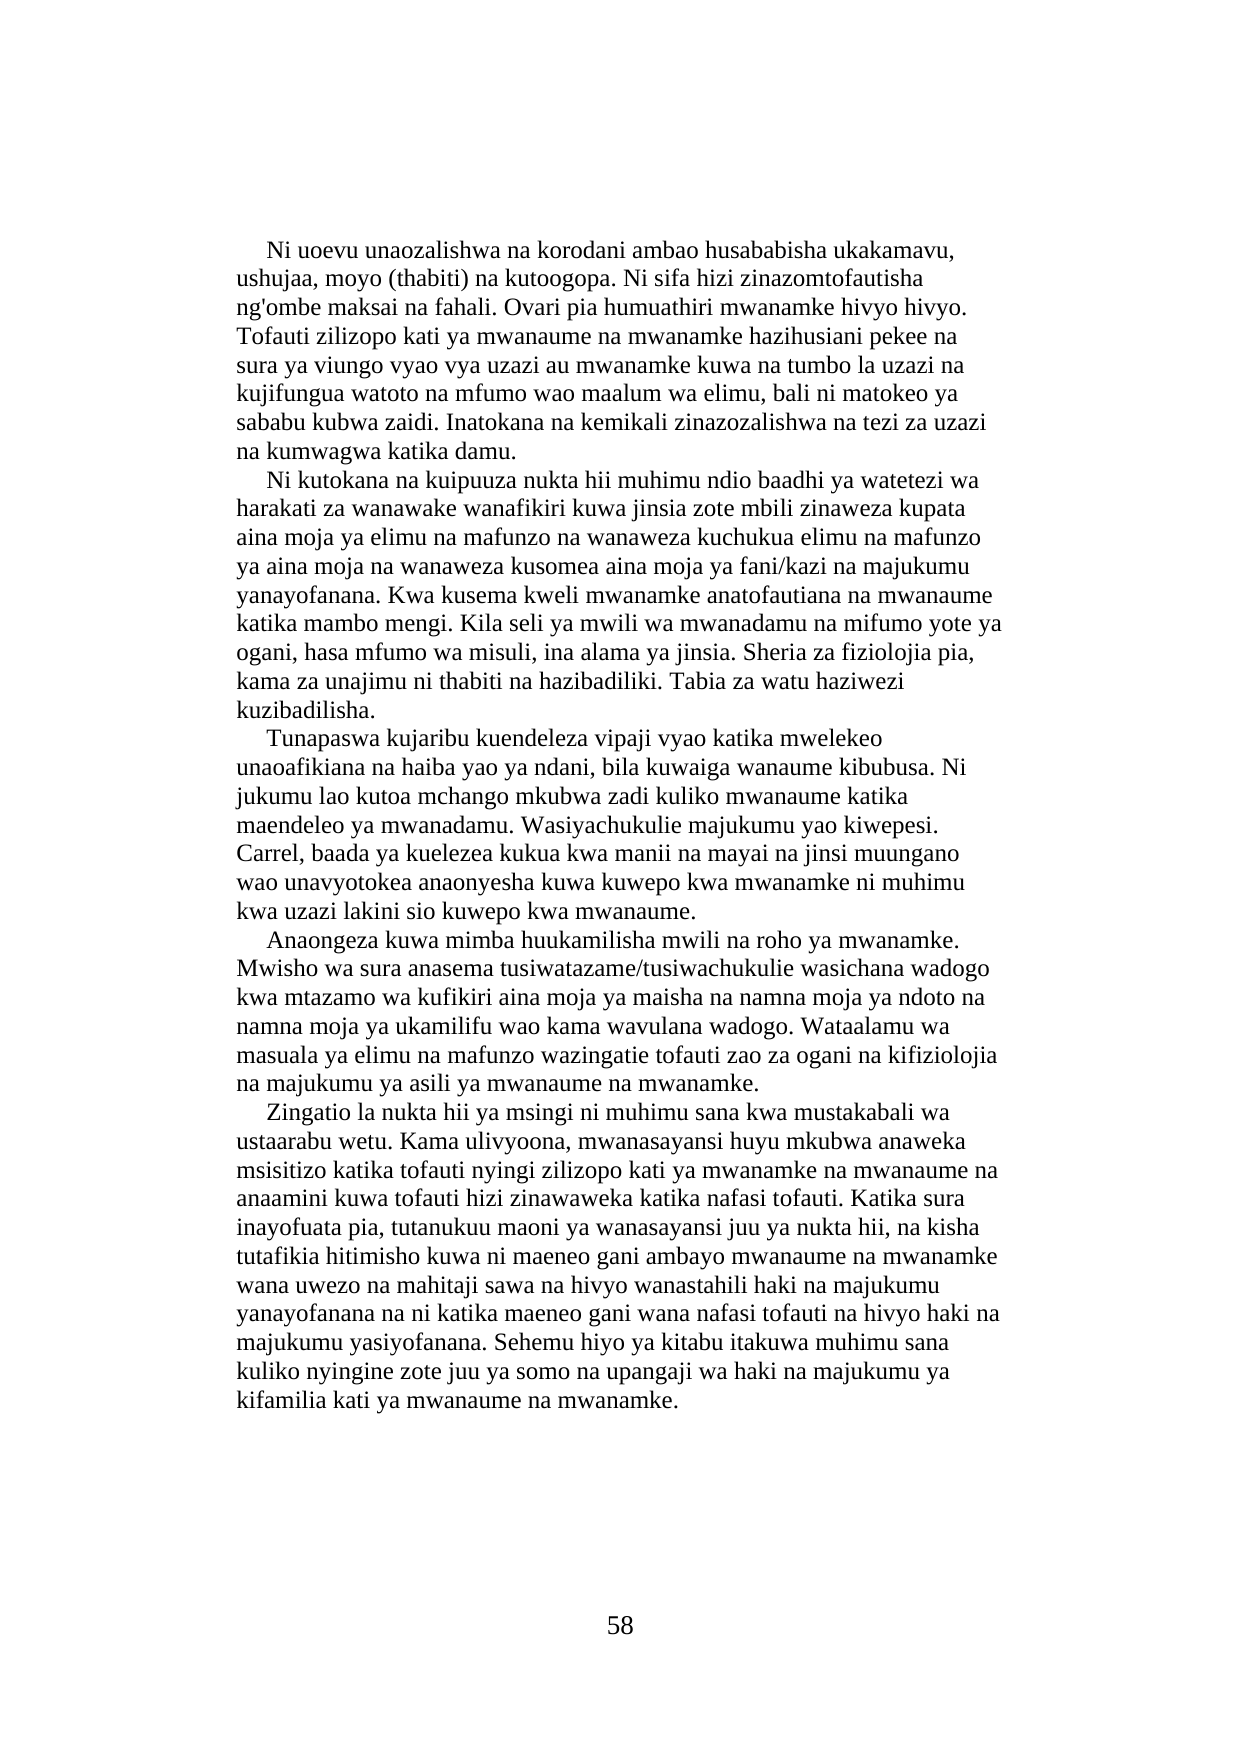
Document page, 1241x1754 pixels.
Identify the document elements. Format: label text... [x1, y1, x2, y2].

text Ni kutokana na kuipuuza nukta hii muhimu ndio baadhi ya watetezi wa harakati za wanawake wanafikiri kuwa jinsia zote mbili zinaweza kupata aina moja ya elimu na mafunzo na wanaweza kuchukua elimu na mafunzo ya aina moja na wanaweza kusomea aina moja ya fani/kazi na majukumu yanayofanana. Kwa kusema kweli mwanamke anatofautiana na mwanaume katika mambo mengi. Kila seli ya mwili wa mwanadamu na mifumo yote ya ogani, hasa mfumo wa misuli, ina alama ya jinsia. Sheria za fiziolojia pia, kama za unajimu ni thabiti na hazibadiliki. Tabia za watu haziwezi kuzibadilisha. [236, 465, 1004, 723]
text Anaongeza kuwa mimba huukamilisha mwili na roho ya mwanamke. Mwisho wa sura anasema tusiwatazame/tusiwachukulie wasichana wadogo kwa mtazamo wa kufikiri aina moja ya maisha na namna moja ya ndoto na namna moja ya ukamilifu wao kama wavulana wadogo. Wataalamu wa masuala ya elimu na mafunzo wazingatie tofauti zao za ogani na kifiziolojia na majukumu ya asili ya mwanaume na mwanamke. [236, 925, 1004, 1097]
text Tunapaswa kujaribu kuendeleza vipaji vyao katika mwelekeo unaoafikiana na haiba yao ya ndani, bila kuwaiga wanaume kibubusa. Ni jukumu lao kutoa mchango mkubwa zadi kuliko mwanaume katika maendeleo ya mwanadamu. Wasiyachukulie majukumu yao kiwepesi. Carrel, baada ya kuelezea kukua kwa manii na mayai na jinsi muungano wao unavyotokea anaonyesha kuwa kuwepo kwa mwanamke ni muhimu kwa uzazi lakini sio kuwepo kwa mwanaume. [236, 723, 1004, 925]
text Zingatio la nukta hii ya msingi ni muhimu sana kwa mustakabali wa ustaarabu wetu. Kama ulivyoona, mwanasayansi huyu mkubwa anaweka msisitizo katika tofauti nyingi zilizopo kati ya mwanamke na mwanaume na anaamini kuwa tofauti hizi zinawaweka katika nafasi tofauti. Katika sura inayofuata pia, tutanukuu maoni ya wanasayansi juu ya nukta hii, na kisha tutafikia hitimisho kuwa ni maeneo gani ambayo mwanaume na mwanamke wana uwezo na mahitaji sawa na hivyo wanastahili haki na majukumu yanayofanana na ni katika maeneo gani wana nafasi tofauti na hivyo haki na majukumu yasiyofanana. Sehemu hiyo ya kitabu itakuwa muhimu sana kuliko nyingine zote juu ya somo na upangaji wa haki na majukumu ya kifamilia kati ya mwanaume na mwanamke. [236, 1097, 1004, 1413]
text Ni uoevu unaozalishwa na korodani ambao husababisha ukakamavu, ushujaa, moyo (thabiti) na kutoogopa. Ni sifa hizi zinazomtofautisha ng'ombe maksai na fahali. Ovari pia humuathiri mwanamke hivyo hivyo. Tofauti zilizopo kati ya mwanaume na mwanamke hazihusiani pekee na sura ya viungo vyao vya uzazi au mwanamke kuwa na tumbo la uzazi na kujifungua watoto na mfumo wao maalum wa elimu, bali ni matokeo ya sababu kubwa zaidi. Inatokana na kemikali zinazozalishwa na tezi za uzazi na kumwagwa katika damu. [236, 235, 1004, 465]
